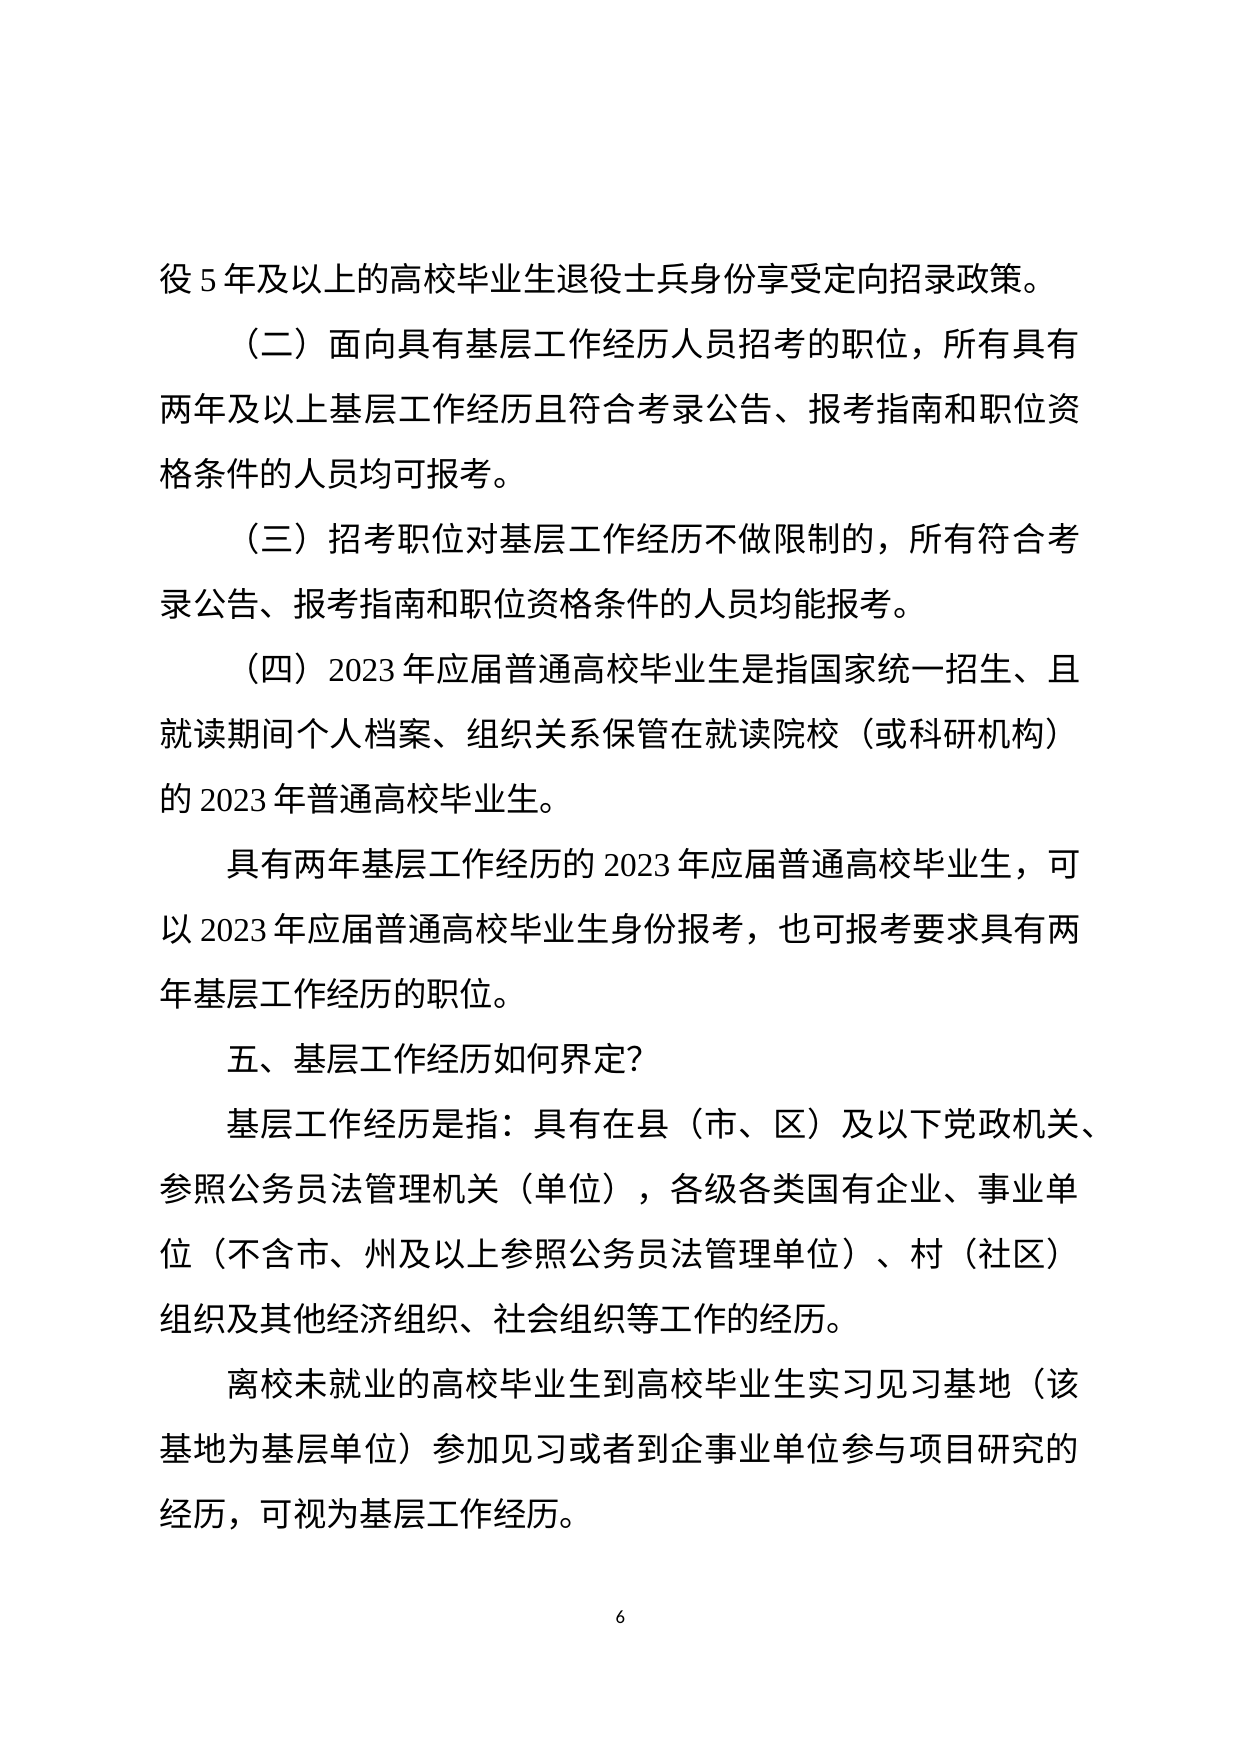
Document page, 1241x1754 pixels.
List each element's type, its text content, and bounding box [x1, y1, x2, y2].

text 五、基层工作经历如何界定？ [159, 1025, 1081, 1090]
text （二）面向具有基层工作经历人员招考的职位，所有具有两年及以上基层工作经历且符合考录公告、报考指南和职位资格条件的人员均可报考。 [159, 310, 1081, 505]
text （三）招考职位对基层工作经历不做限制的，所有符合考录公告、报考指南和职位资格条件的人员均能报考。 [159, 505, 1081, 635]
text 基层工作经历是指：具有在县（市、区）及以下党政机关、参照公务员法管理机关（单位），各级各类国有企业、事业单位（不含市、州及以上参照公务员法管理单位）、村（社区）组织及其他经济组织、社会组织等工作的经历。 [159, 1090, 1081, 1350]
text 离校未就业的高校毕业生到高校毕业生实习见习基地（该基地为基层单位）参加见习或者到企事业单位参与项目研究的经历，可视为基层工作经历。 [159, 1350, 1081, 1545]
text （四）2023年应届普通高校毕业生是指国家统一招生、且就读期间个人档案、组织关系保管在就读院校（或科研机构）的2023年普通高校毕业生。 [159, 635, 1081, 830]
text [159, 245, 1081, 310]
text 具有两年基层工作经历的2023年应届普通高校毕业生，可以2023年应届普通高校毕业生身份报考，也可报考要求具有两年基层工作经历的职位。 [159, 830, 1081, 1025]
